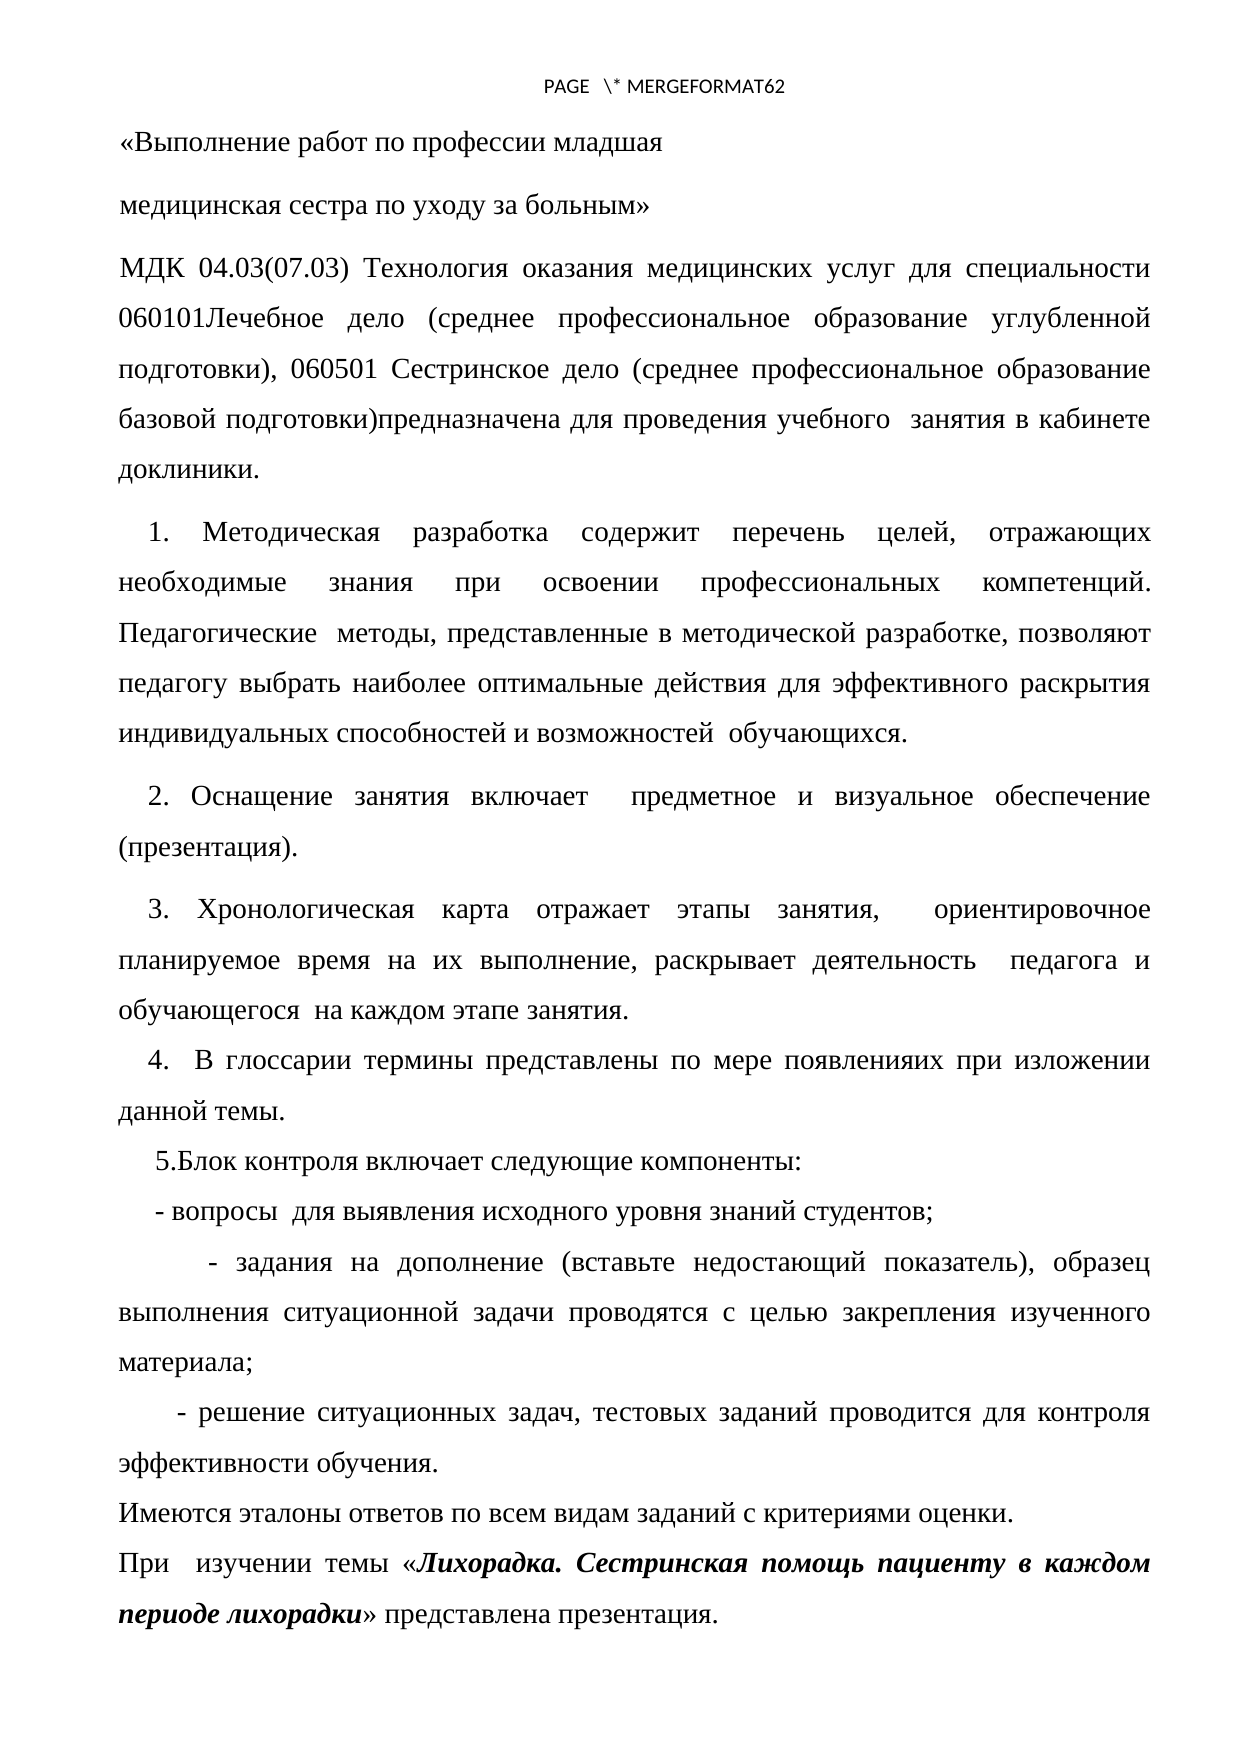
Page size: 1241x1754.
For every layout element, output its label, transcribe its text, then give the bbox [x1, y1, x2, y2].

text 4. В глоссарии термины представлены по мере появленияих при изложении данной темы. [118, 1042, 1152, 1126]
text МДК 04.03(07.03) Технология оказания медицинских услуг для специальности 060101Лечебное дело (среднее профессиональное образование углубленной подготовки), 060501 Сестринское дело (среднее профессиональное образование базовой подготовки)предназначена для проведения учебного занятия в кабинете доклиники. [118, 250, 1152, 485]
text 3. Хронологическая карта отражает этапы занятия, ориентировочное планируемое время на их выполнение, раскрывает деятельность педагога и обучающегося на каждом этапе занятия. [118, 891, 1152, 1026]
text При изучении темы «Лихорадка. Сестринская помощь пациенту в каждом периоде лихорадки» представлена презентация. [118, 1546, 1152, 1629]
text - вопросы для выявления исходного уровня знаний студентов; [118, 1193, 1152, 1227]
text - задания на дополнение (вставьте недостающий показатель), образец выполнения ситуационной задачи проводятся с целью закрепления изученного материала; [118, 1244, 1152, 1378]
text 1. Методическая разработка содержит перечень целей, отражающих необходимые знания при освоении профессиональных компетенций. Педагогические методы, представленные в методической разработке, позволяют педагогу выбрать наиболее оптимальные действия для эффективного раскрытия индивидуальных способностей и возможностей обучающихся. [118, 514, 1152, 749]
text Имеются эталоны ответов по всем видам заданий с критериями оценки. [118, 1495, 1152, 1529]
text медицинская сестра по уходу за больным» [118, 187, 1152, 221]
text 5.Блок контроля включает следующие компоненты: [118, 1143, 1152, 1177]
text «Выполнение работ по профессии младшая [118, 124, 1152, 158]
text - решение ситуационных задач, тестовых заданий проводится для контроля эффективности обучения. [118, 1394, 1152, 1478]
text 2. Оснащение занятия включает предметное и визуальное обеспечение (презентация). [118, 778, 1152, 862]
